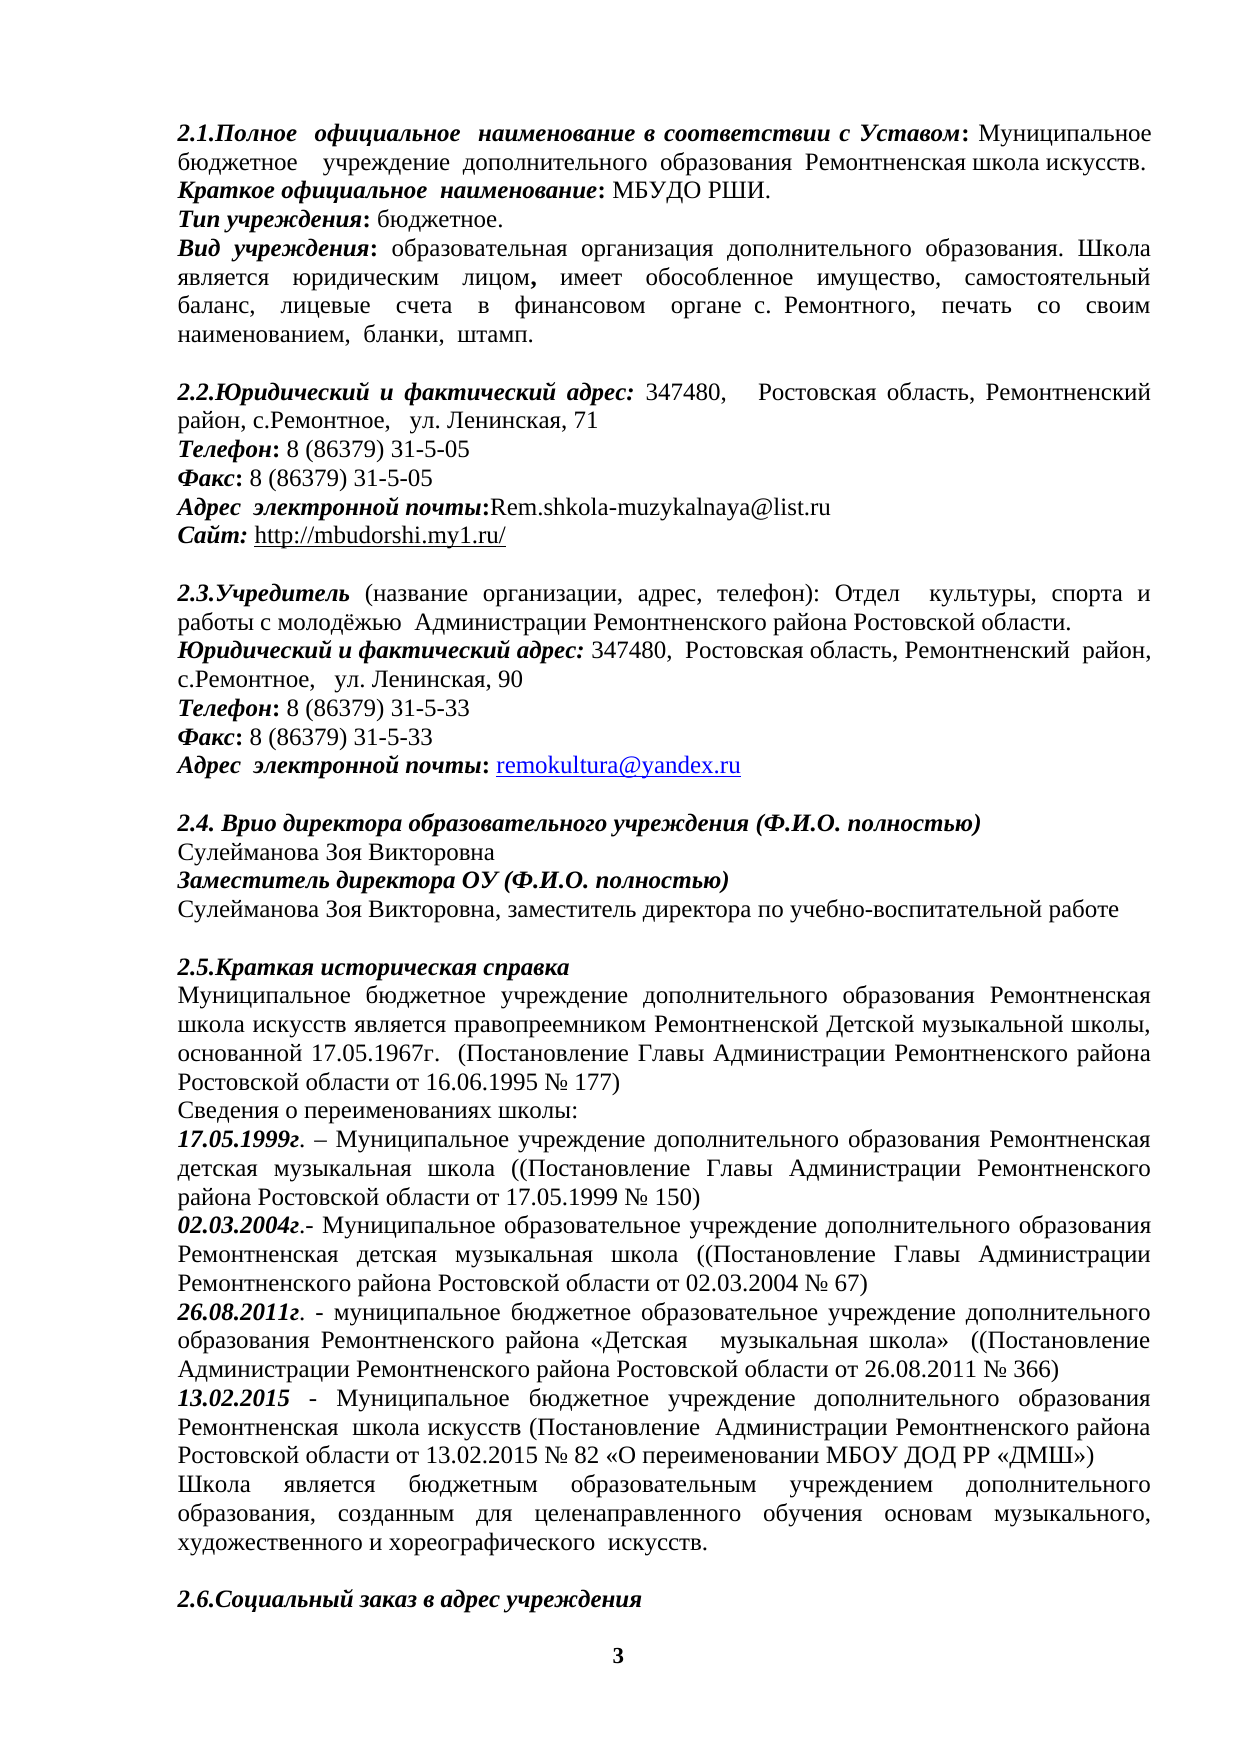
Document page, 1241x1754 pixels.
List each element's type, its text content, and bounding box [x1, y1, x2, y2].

text 17.05.1999г. – Муниципальное учреждение дополнительного образования Ремонтненская детская музыкальная школа ((Постановление Главы Администрации Ремонтненского района Ростовской области от 17.05.1999 № 150) [177, 1124, 1152, 1211]
text 2.1.Полное официальное наименование в соответствии с Уставом: Муниципальное бюджетное учреждение дополнительного образования Ремонтненская школа искусств. [177, 118, 1152, 176]
text Муниципальное бюджетное учреждение дополнительного образования Ремонтненская школа искусств является правопреемником Ремонтненской Детской музыкальной школы, основанной 17.05.1967г. (Постановление Главы Администрации Ремонтненского района Ростовской области от 16.06.1995 № 177) [177, 981, 1152, 1096]
text 13.02.2015 - Муниципальное бюджетное учреждение дополнительного образования Ремонтненская школа искусств (Постановление Администрации Ремонтненского района Ростовской области от 13.02.2015 № 82 «О переименовании МБОУ ДОД РР «ДМШ») [177, 1383, 1152, 1469]
text Факс: 8 (86379) 31-5-33 [177, 722, 1152, 751]
text Заместитель директора ОУ (Ф.И.О. полностью) [177, 866, 1152, 894]
text Сулейманова Зоя Викторовна, заместитель директора по учебно-воспитательной работе [177, 894, 1152, 923]
text Школа является бюджетным образовательным учреждением дополнительного образования, созданным для целенаправленного обучения основам музыкального, художественного и хореографического искусств. [177, 1469, 1152, 1556]
text Адрес электронной почты: remokultura@yandex.ru [177, 751, 1152, 779]
text 2.2.Юридический и фактический адрес: 347480, Ростовская область, Ремонтненский район, с.Ремонтное, ул. Ленинская, 71 [177, 377, 1152, 434]
text 26.08.2011г. - муниципальное бюджетное образовательное учреждение дополнительного образования Ремонтненского района «Детская музыкальная школа» ((Постановление Администрации Ремонтненского района Ростовской области от 26.08.2011 № 366) [177, 1297, 1152, 1383]
text 02.03.2004г.- Муниципальное образовательное учреждение дополнительного образования Ремонтненская детская музыкальная школа ((Постановление Главы Администрации Ремонтненского района Ростовской области от 02.03.2004 № 67) [177, 1211, 1152, 1297]
text 2.4. Врио директора образовательного учреждения (Ф.И.О. полностью) [177, 808, 1152, 837]
text Сулейманова Зоя Викторовна [177, 837, 1152, 866]
text 2.6.Социальный заказ в адрес учреждения [177, 1584, 1152, 1613]
text 2.5.Краткая историческая справка [177, 952, 1152, 981]
text 2.3.Учредитель (название организации, адрес, телефон): Отдел культуры, спорта и работы с молодёжью Администрации Ремонтненского района Ростовской области. [177, 578, 1152, 636]
text Телефон: 8 (86379) 31-5-05 [177, 434, 1152, 463]
text Адрес электронной почты:Rem.shkola-muzykalnaya@list.ru [177, 492, 1152, 521]
text Вид учреждения: образовательная организация дополнительного образования. Школа является юридическим лицом, имеет обособленное имущество, самостоятельный баланс, лицевые счета в финансовом органе с. Ремонтного, печать со своим наименованием, бланки, штамп. [177, 233, 1152, 348]
text Факс: 8 (86379) 31-5-05 [177, 463, 1152, 492]
text Юридический и фактический адрес: 347480, Ростовская область, Ремонтненский район, с.Ремонтное, ул. Ленинская, 90 [177, 636, 1152, 693]
text Тип учреждения: бюджетное. [177, 204, 1152, 233]
text Краткое официальное наименование: МБУДО РШИ. [177, 176, 1152, 204]
text Телефон: 8 (86379) 31-5-33 [177, 693, 1152, 722]
text Сведения о переименованиях школы: [177, 1096, 1152, 1124]
text Сайт: http://mbudorshi.my1.ru/ [177, 521, 1152, 549]
